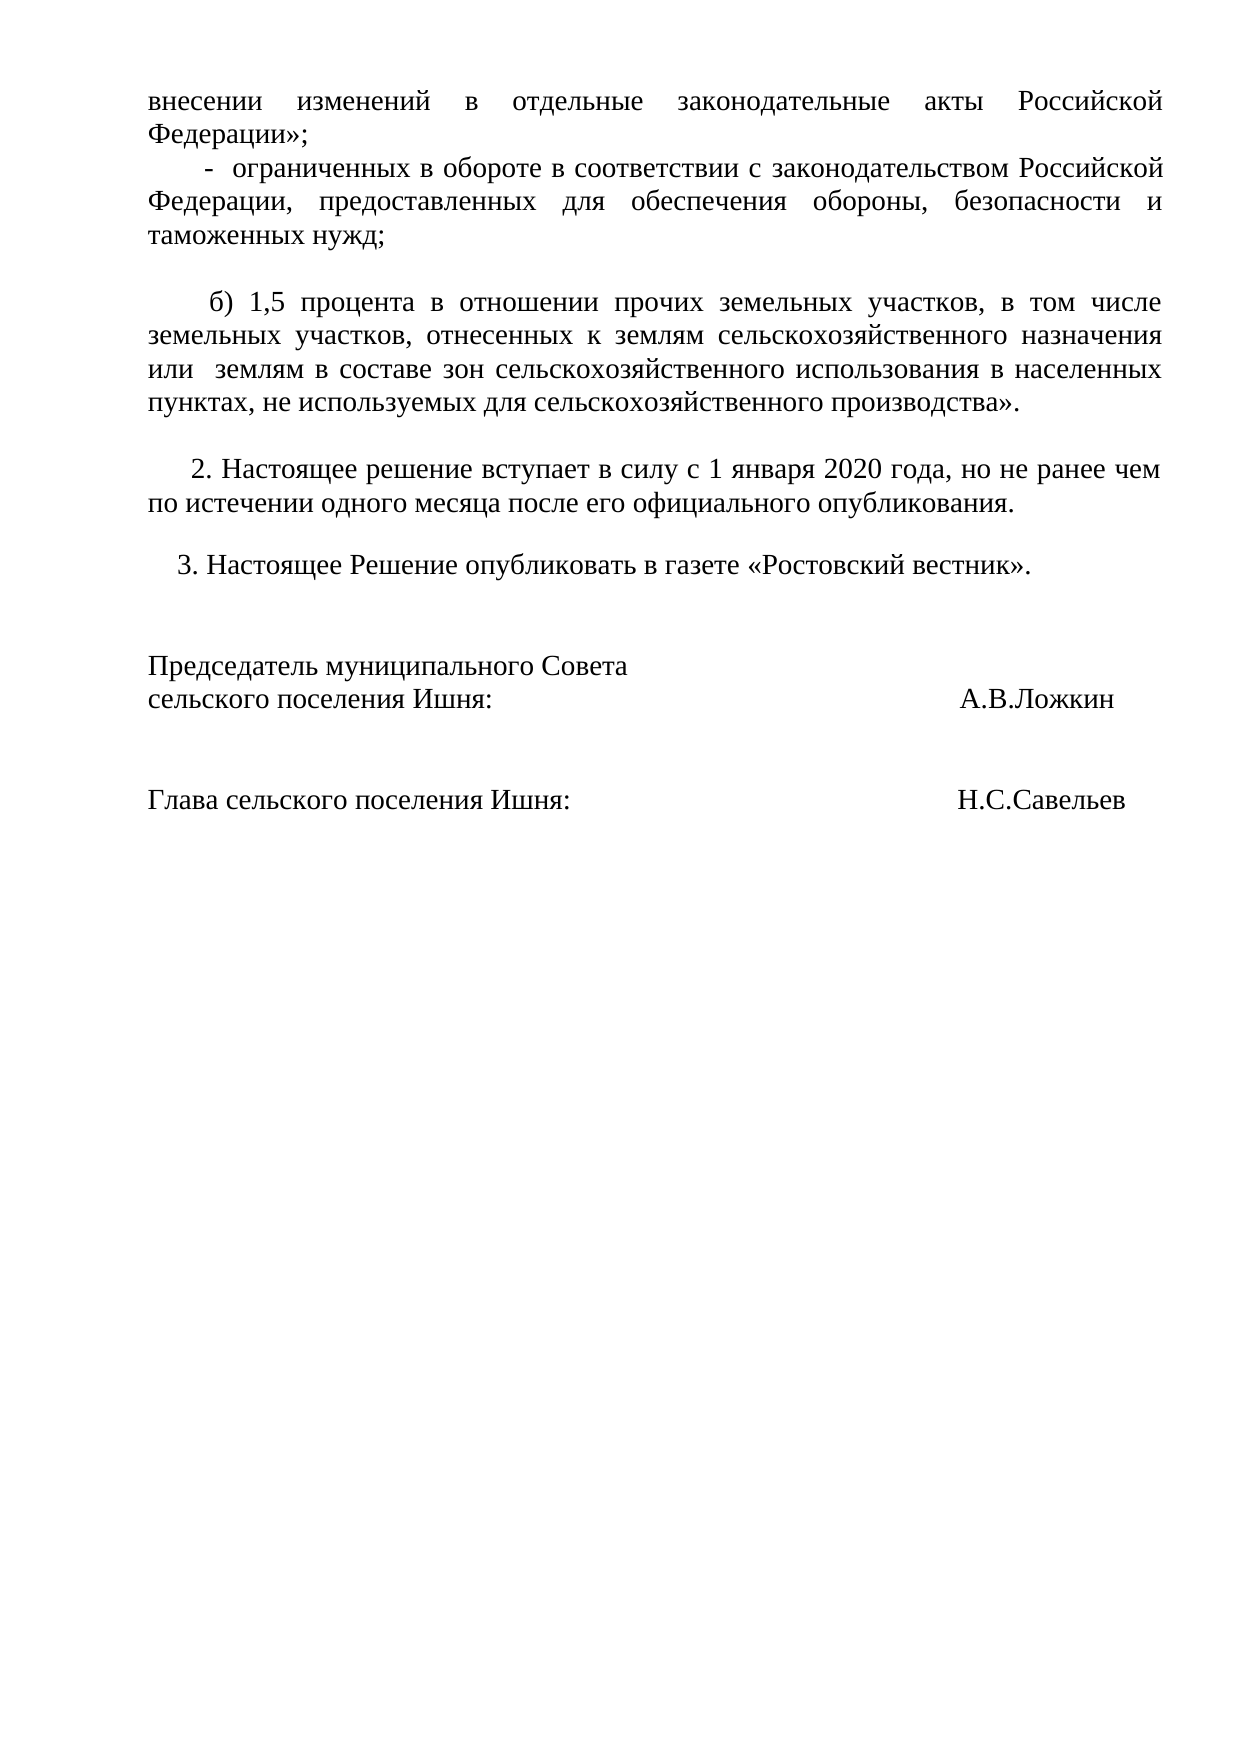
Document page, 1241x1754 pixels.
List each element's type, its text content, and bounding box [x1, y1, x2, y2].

text 3. Настоящее Решение опубликовать в газете «Ростовский вестник». [148, 547, 1163, 581]
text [148, 83, 1163, 150]
text Глава сельского поселения Ишня: Н.С.Савельев [140, 782, 1163, 816]
text Председатель муниципального Совета сельского поселения Ишня: А.В.Ложкин [148, 648, 1163, 715]
text 2. Настоящее решение вступает в силу с 1 января 2020 года, но не ранее чем по истечении одного месяца после его официального опубликования. [148, 452, 1163, 519]
text - ограниченных в обороте в соответствии с законодательством Российской Федерации, предоставленных для обеспечения обороны, безопасности и таможенных нужд; [148, 150, 1163, 250]
text б) 1,5 процента в отношении прочих земельных участков, в том числе земельных участков, отнесенных к землям сельскохозяйственного назначения или землям в составе зон сельскохозяйственного использования в населенных пунктах, не используемых для сельскохозяйственного производства». [148, 284, 1163, 418]
